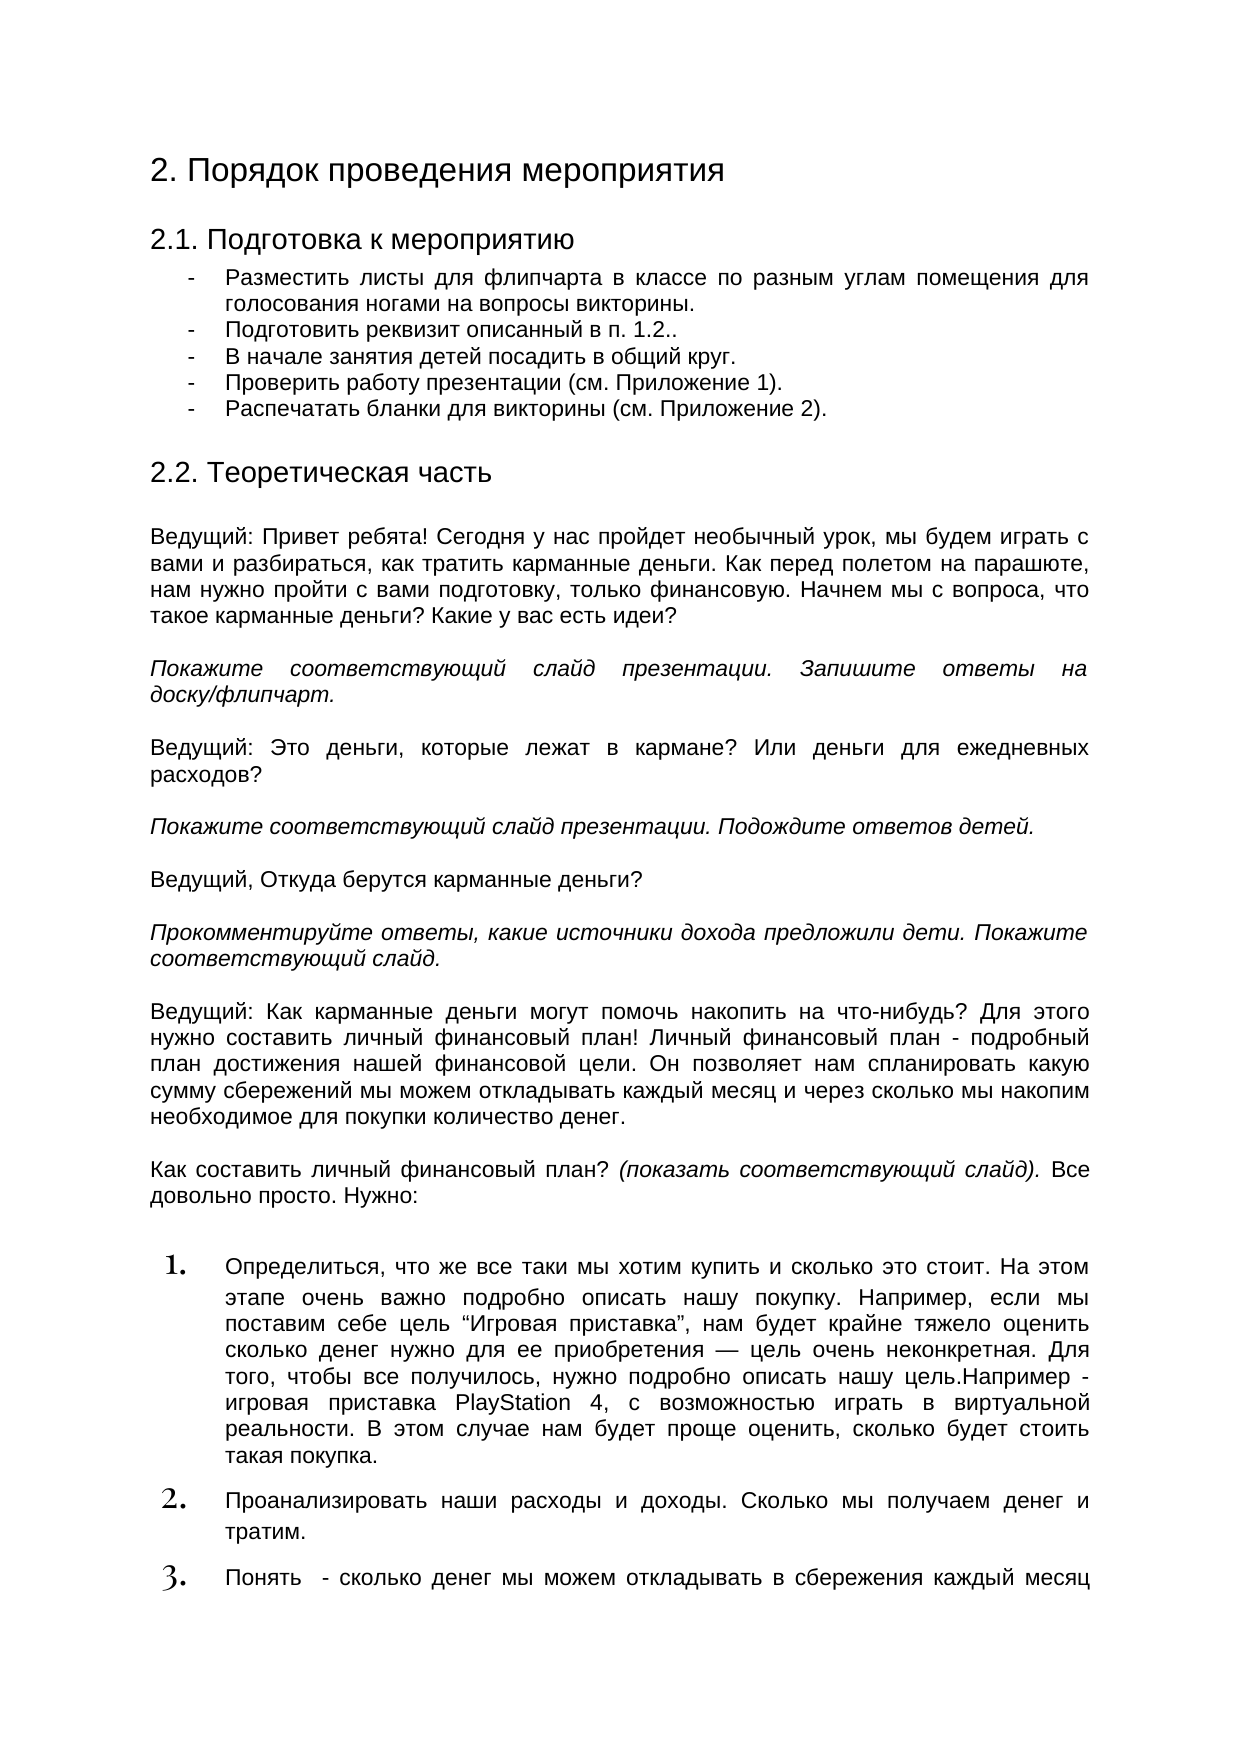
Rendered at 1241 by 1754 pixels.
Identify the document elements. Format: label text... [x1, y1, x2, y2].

list Проанализировать наши расходы и доходы. Сколько мы получаем денег и тратим. [187, 1468, 1090, 1544]
text Покажите соответствующий слайд презентации. Подождите ответов детей. [150, 813, 1090, 839]
subtitle 2.1. Подготовка к мероприятию [150, 222, 1090, 255]
list Проверить работу презентации (см. Приложение 1). [187, 369, 1090, 395]
text Покажите соответствующий слайд презентации. Запишите ответы на доску/флипчарт. [150, 655, 1090, 708]
text Прокомментируйте ответы, какие источники дохода предложили дети. Покажите соответствующий слайд. [150, 919, 1090, 971]
subtitle 2. Порядок проведения мероприятия [150, 150, 1090, 188]
text Ведущий, Откуда берутся карманные деньги? [150, 866, 1090, 892]
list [187, 1544, 1090, 1594]
list Разместить листы для флипчарта в классе по разным углам помещения для голосования ногами на вопросы викторины. [187, 264, 1090, 316]
subtitle 2.2. Теоретическая часть [150, 455, 1090, 489]
list В начале занятия детей посадить в общий круг. [187, 343, 1090, 369]
text Ведущий: Это деньги, которые лежат в кармане? Или деньги для ежедневных расходов? [150, 734, 1090, 787]
list Определиться, что же все таки мы хотим купить и сколько это стоит. На этом этапе очень важно подробно описать нашу покупку. Например, если мы поставим себе цель “Игровая приставка”, нам будет крайне тяжело оценить сколько денег нужно для ее приобретения — цель очень неконкретная. Для того, чтобы все получилось, нужно подробно описать нашу цель.Например - игровая приставка PlayStation 4, с возможностью играть в виртуальной реальности. В этом случае нам будет проще оценить, сколько будет стоить такая покупка. [187, 1233, 1090, 1468]
text Ведущий: Как карманные деньги могут помочь накопить на что-нибудь? Для этого нужно составить личный финансовый план! Личный финансовый план - подробный план достижения нашей финансовой цели. Он позволяет нам спланировать какую сумму сбережений мы можем откладывать каждый месяц и через сколько мы накопим необходимое для покупки количество денег. [150, 971, 1090, 1129]
list Подготовить реквизит описанный в п. 1.2.. [187, 316, 1090, 343]
list Распечатать бланки для викторины (см. Приложение 2). [187, 395, 1090, 422]
text Ведущий: Привет ребята! Сегодня у нас пройдет необычный урок, мы будем играть с вами и разбираться, как тратить карманные деньги. Как перед полетом на парашюте, нам нужно пройти с вами подготовку, только финансовую. Начнем мы с вопроса, что такое карманные деньги? Какие у вас есть идеи? [150, 523, 1090, 629]
text Как составить личный финансовый план? (показать соответствующий слайд). Все довольно просто. Нужно: [150, 1156, 1090, 1208]
